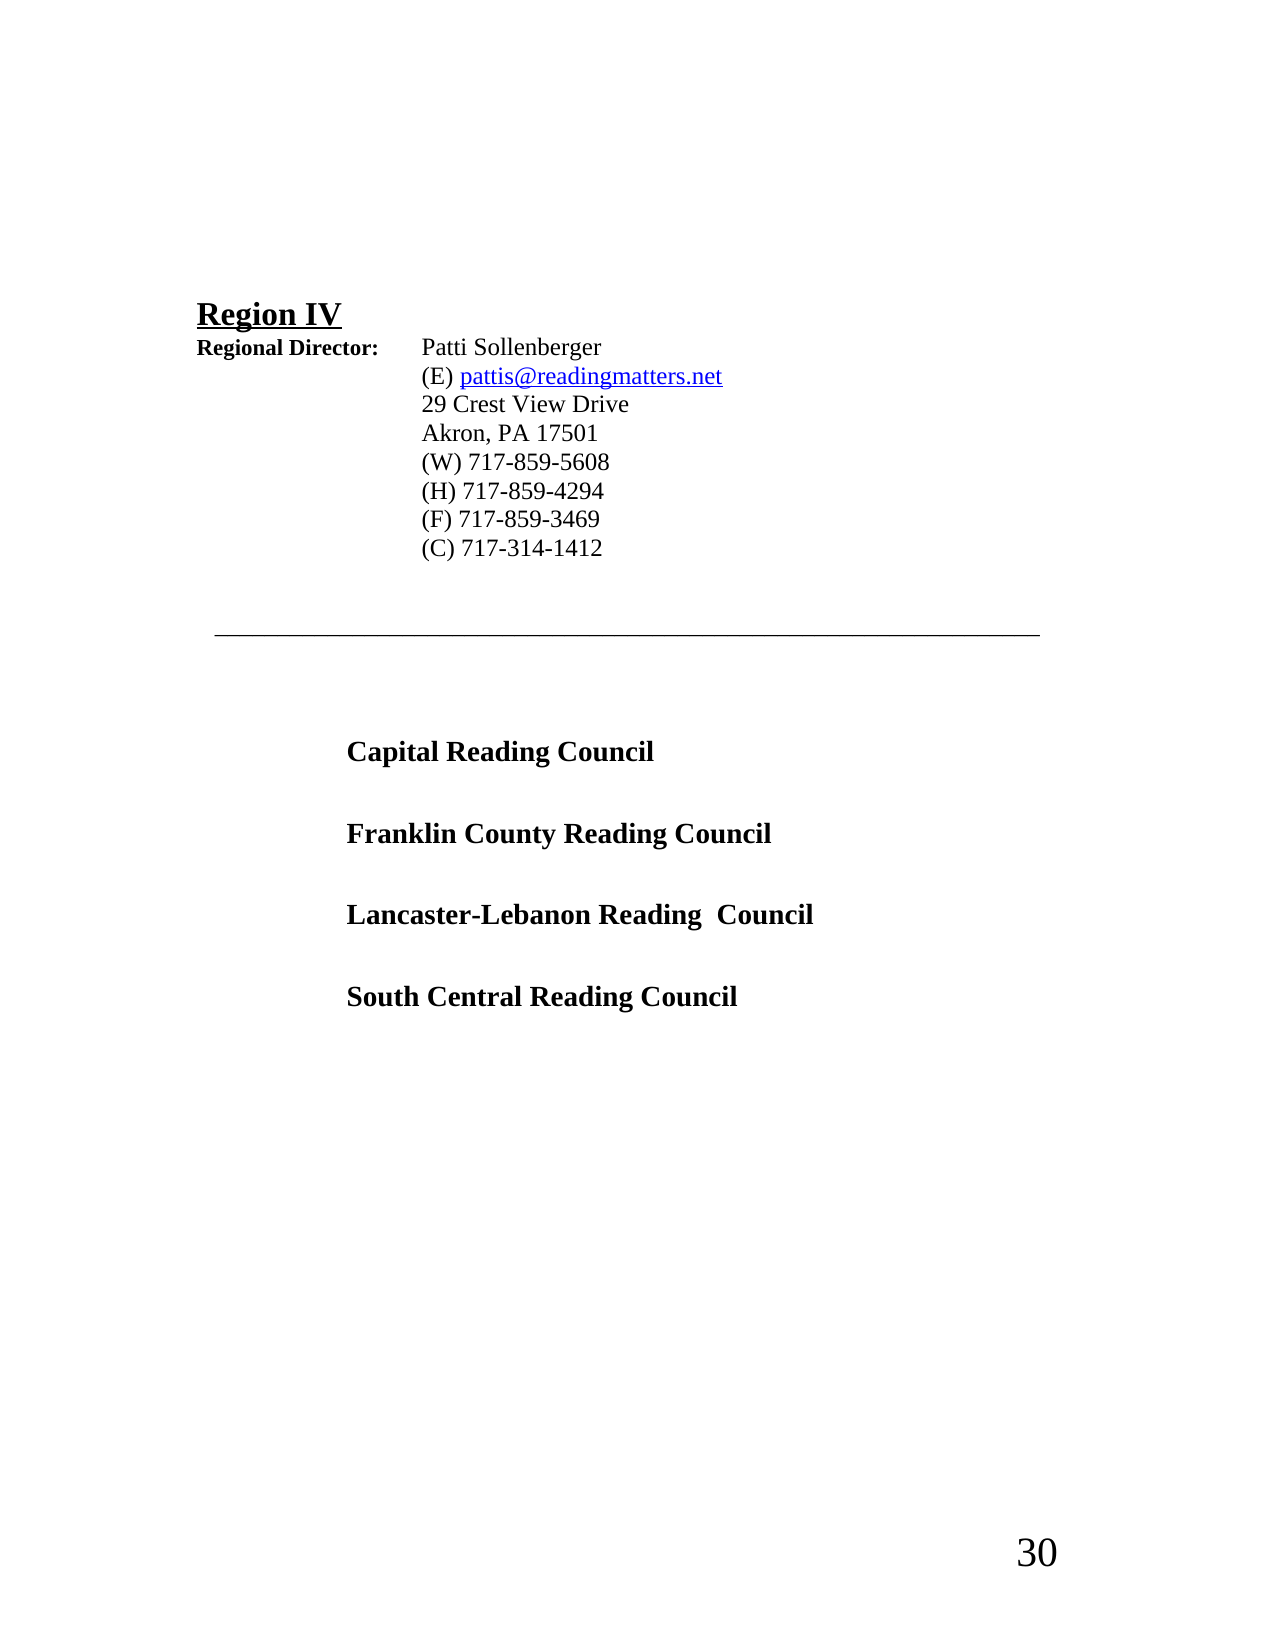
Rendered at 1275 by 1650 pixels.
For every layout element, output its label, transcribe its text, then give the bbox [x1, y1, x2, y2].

text South Central Reading Council [346, 979, 1057, 1012]
text (C) 717-314-1412 [346, 533, 1057, 562]
text Capital Reading Council [346, 734, 1057, 768]
text Region IV [196, 294, 1057, 332]
text (E) pattis@readingmatters.net [346, 361, 1057, 389]
text Franklin County Reading Council [346, 816, 1057, 849]
text (F) 717-859-3469 [346, 504, 1057, 533]
text (H) 717-859-4294 [346, 476, 1057, 504]
text __________________________________________________________________ [196, 610, 1057, 639]
text Lancaster-Lebanon Reading Council [346, 897, 1057, 931]
text 29 Crest View Drive [346, 389, 1057, 418]
text (W) 717-859-5608 [196, 447, 1057, 476]
text Regional Director: Patti Sollenberger [196, 332, 1057, 361]
text Akron, PA 17501 [346, 418, 1057, 447]
